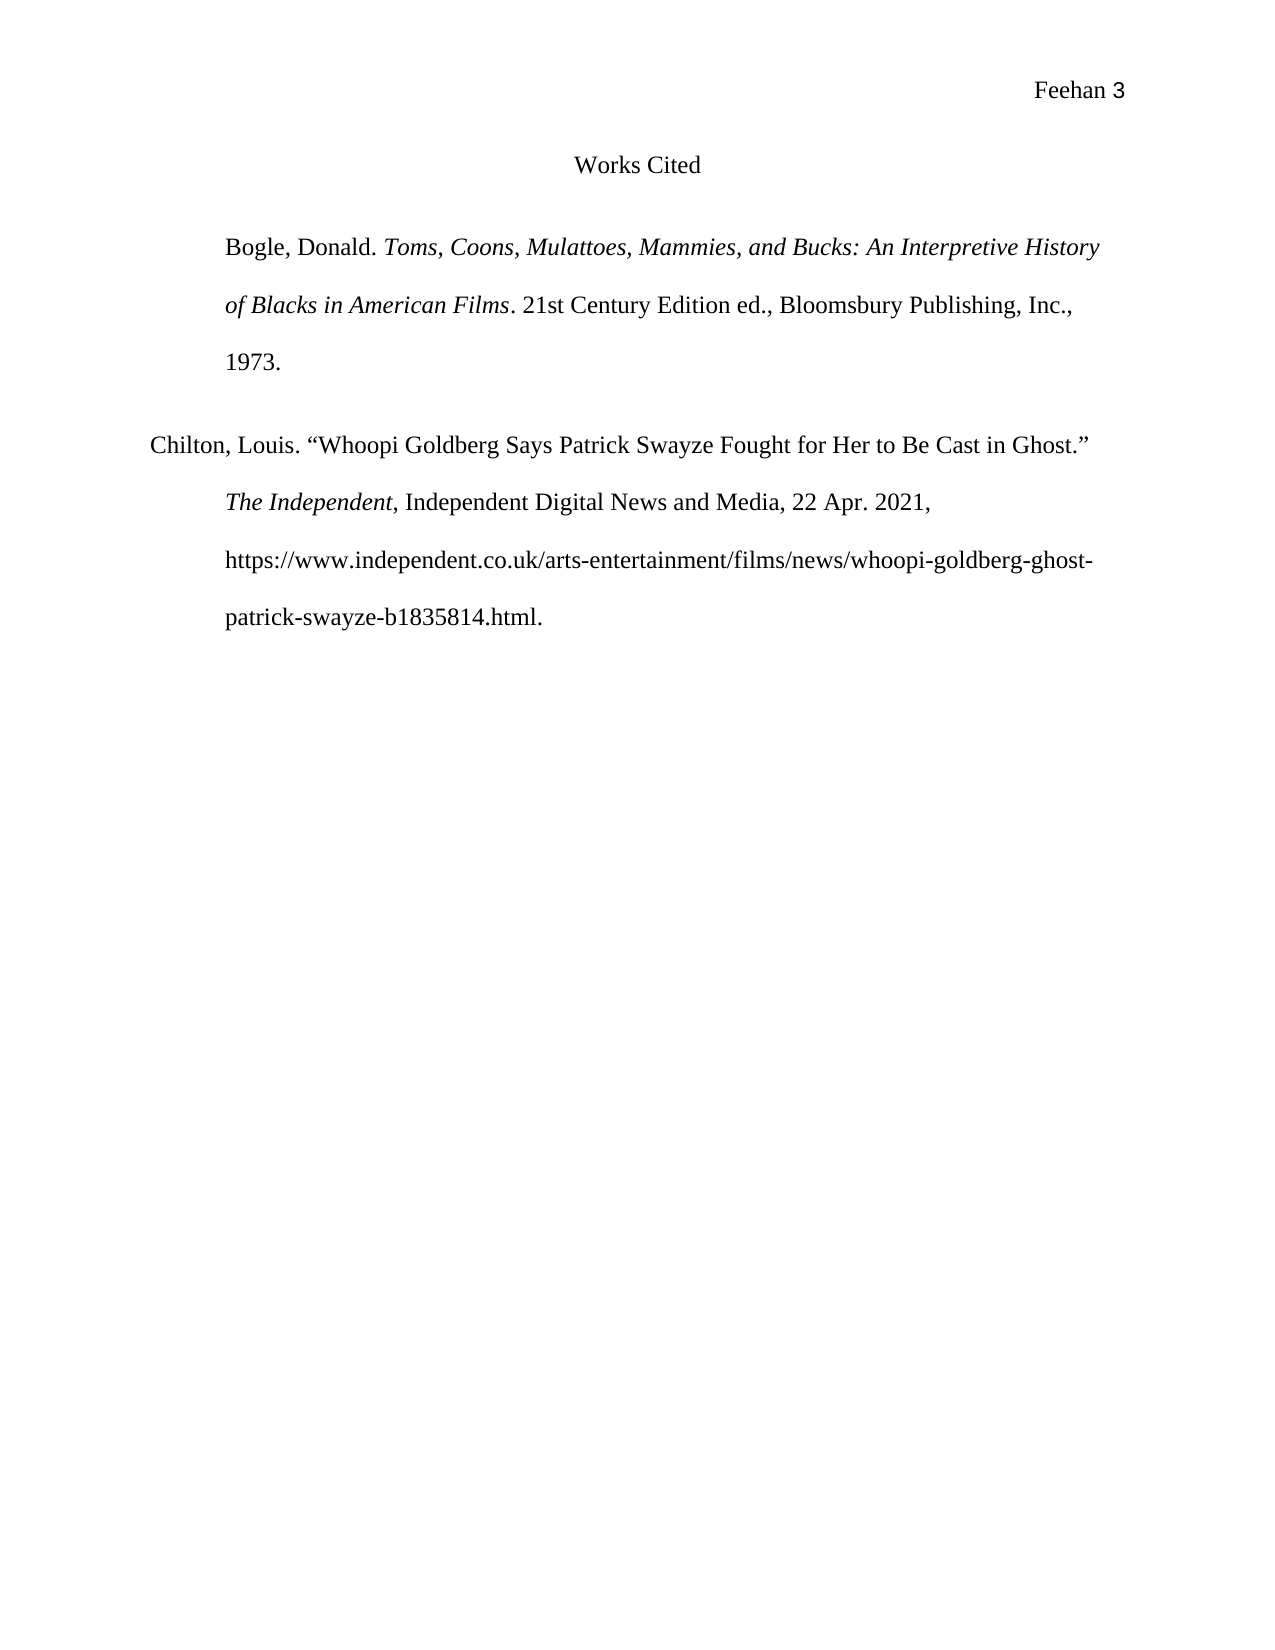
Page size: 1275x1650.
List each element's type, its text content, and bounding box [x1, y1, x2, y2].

text Bogle, Donald. Toms, Coons, Mulattoes, Mammies, and Bucks: An Interpretive History of Blacks in American Films. 21st Century Edition ed., Bloomsbury Publishing, Inc., 1973. [225, 232, 1125, 376]
text Chilton, Louis. “Whoopi Goldberg Says Patrick Swayze Fought for Her to Be Cast in Ghost.” The Independent, Independent Digital News and Media, 22 Apr. 2021, https://www.independent.co.uk/arts-entertainment/films/news/whoopi-goldberg-ghost-patrick-swayze-b1835814.html. [150, 430, 1125, 631]
text Works Cited [150, 150, 1125, 179]
